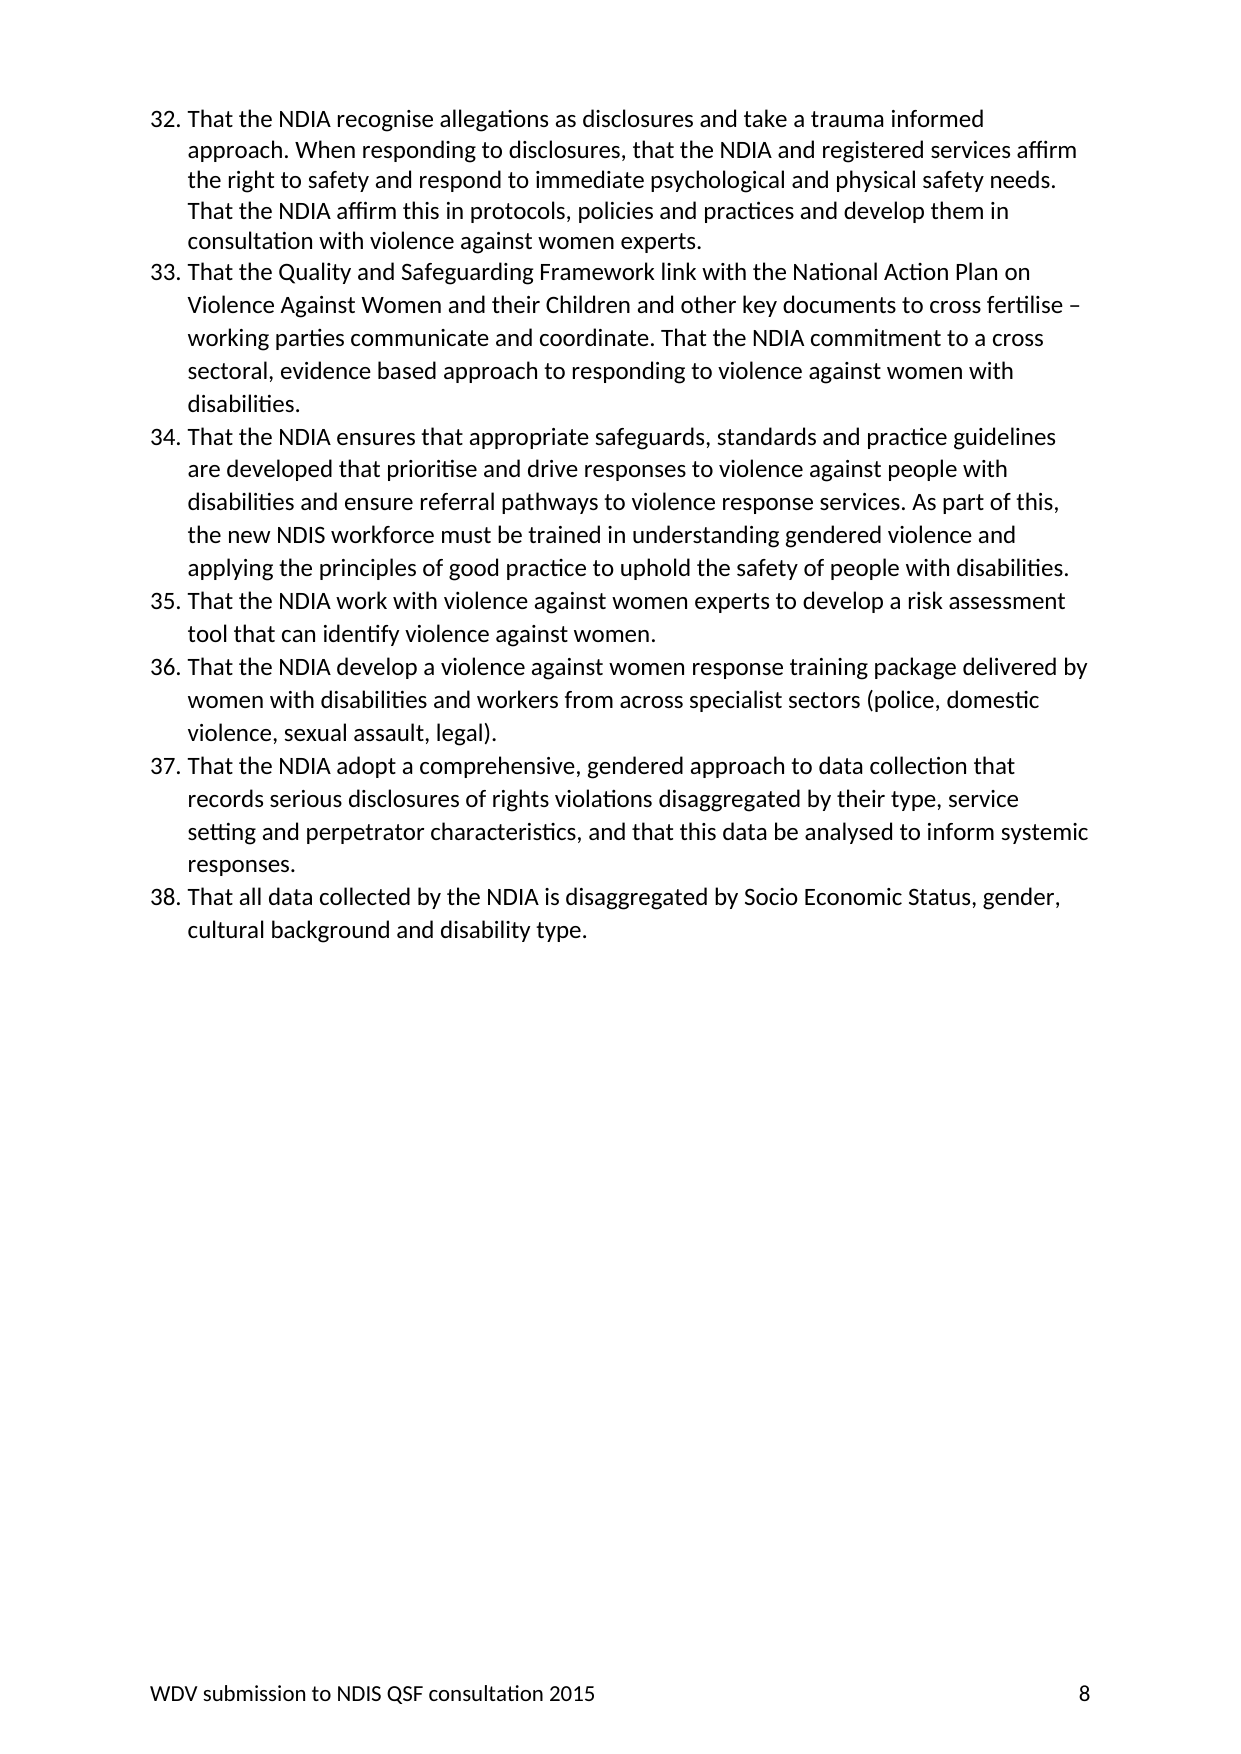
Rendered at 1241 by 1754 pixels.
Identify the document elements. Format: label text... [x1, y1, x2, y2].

list That all data collected by the NDIA is disaggregated by Socio Economic Status, gender, cultural background and disability type. [150, 881, 1090, 945]
list That the NDIA develop a violence against women response training package delivered by women with disabilities and workers from across specialist sectors (police, domestic violence, sexual assault, legal). [150, 651, 1090, 747]
list That the NDIA recognise allegations as disclosures and take a trauma informed approach. When responding to disclosures, that the NDIA and registered services affirm the right to safety and respond to immediate psychological and physical safety needs. That the NDIA affirm this in protocols, policies and practices and develop them in consultation with violence against women experts. [150, 103, 1090, 256]
list That the Quality and Safeguarding Framework link with the National Action Plan on Violence Against Women and their Children and other key documents to cross fertilise – working parties communicate and coordinate. That the NDIA commitment to a cross sectoral, evidence based approach to responding to violence against women with disabilities. [150, 256, 1090, 418]
list That the NDIA work with violence against women experts to develop a risk assessment tool that can identify violence against women. [150, 585, 1090, 649]
list That the NDIA adopt a comprehensive, gendered approach to data collection that records serious disclosures of rights violations disaggregated by their type, service setting and perpetrator characteristics, and that this data be analysed to inform systemic responses. [150, 750, 1090, 879]
list That the NDIA ensures that appropriate safeguards, standards and practice guidelines are developed that prioritise and drive responses to violence against people with disabilities and ensure referral pathways to violence response services. As part of this, the new NDIS workforce must be trained in understanding gendered violence and applying the principles of good practice to uphold the safety of people with disabilities. [150, 421, 1090, 583]
